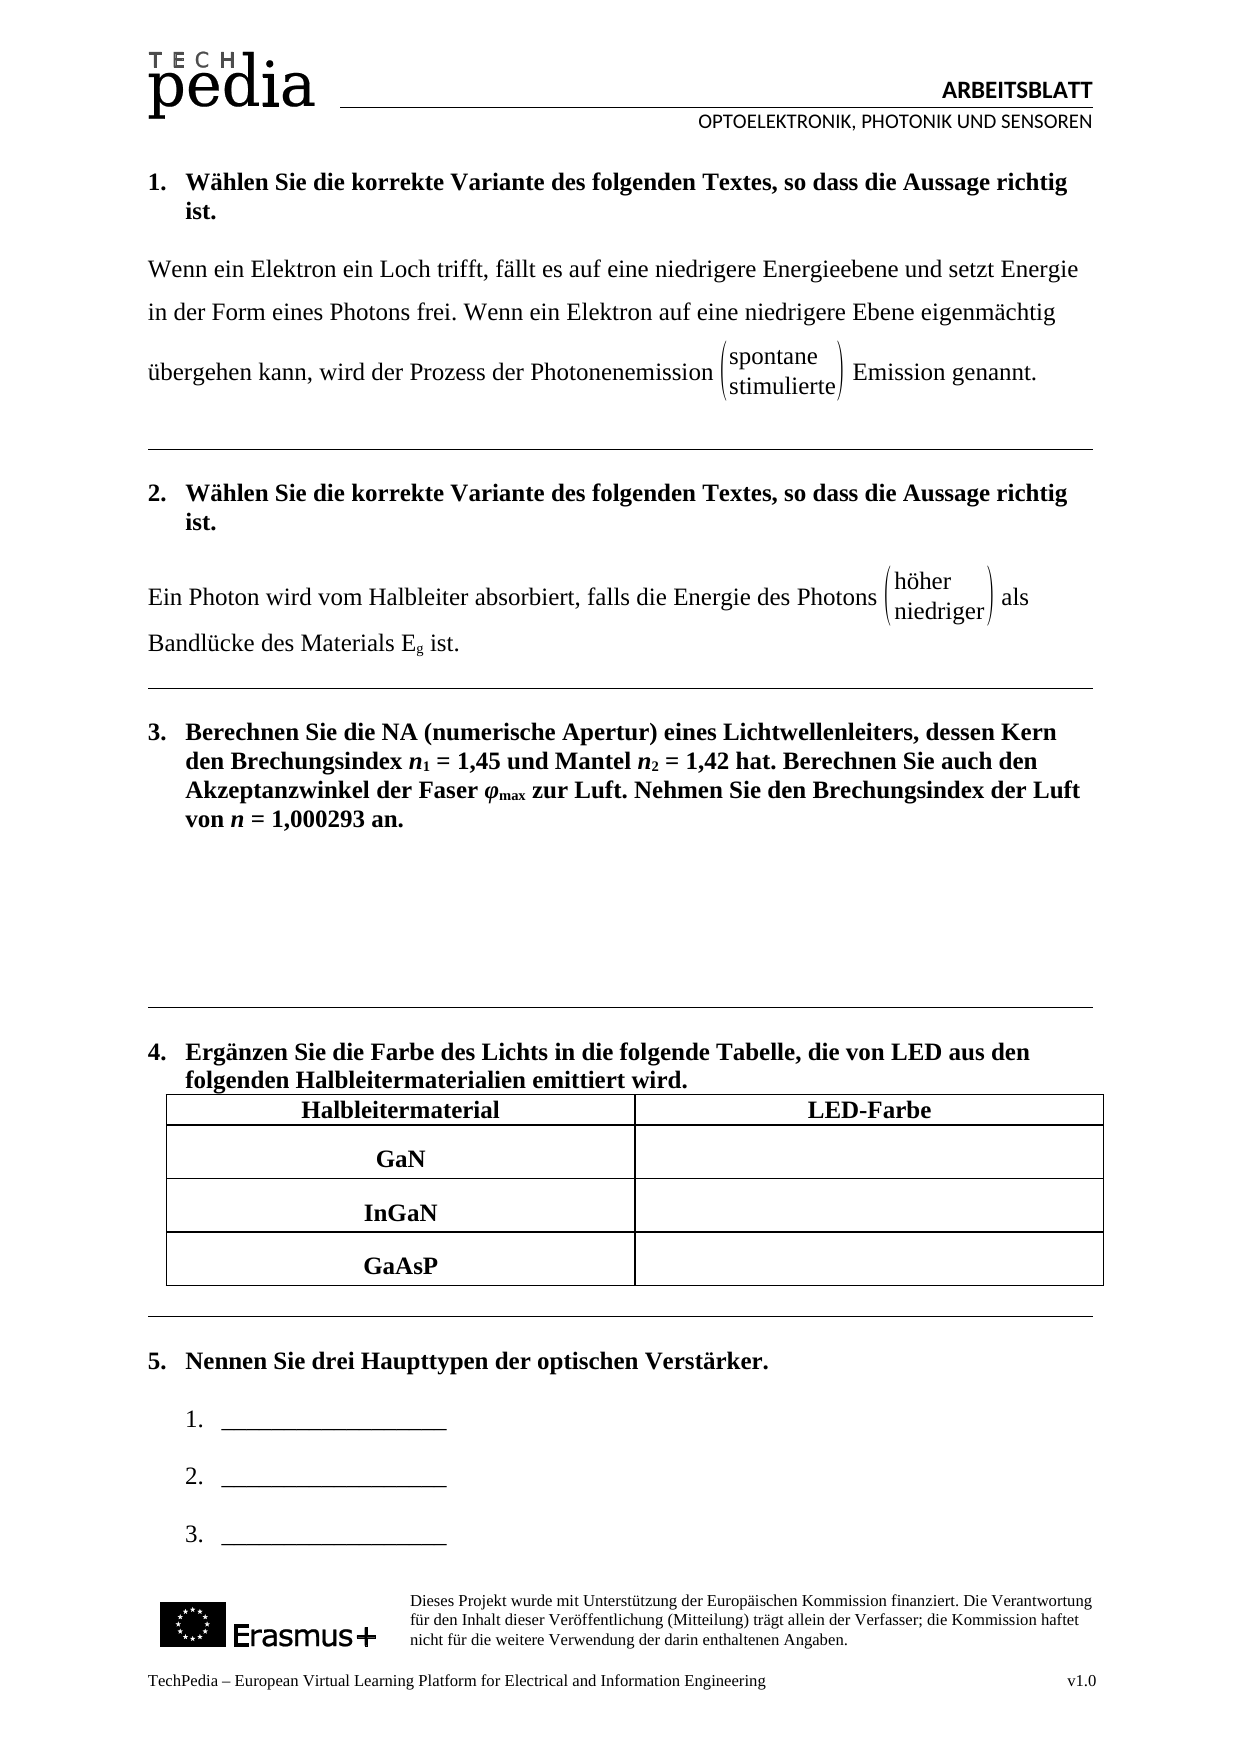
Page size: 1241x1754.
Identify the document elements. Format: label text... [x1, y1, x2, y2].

text Wählen Sie die korrekte Variante des folgenden Textes, so dass die Aussage richtig ist. [148, 167, 1093, 225]
text Ergänzen Sie die Farbe des Lichts in die folgende Tabelle, die von LED aus den folgenden Halbleitermaterialien emittiert wird. [148, 1037, 1093, 1094]
text 2. __________________ [185, 1461, 1093, 1490]
text Nennen Sie drei Haupttypen der optischen Verstärker. [148, 1346, 1093, 1375]
table_header Halbleitermaterial [167, 1095, 634, 1124]
text Wählen Sie die korrekte Variante des folgenden Textes, so dass die Aussage richtig ist. [148, 478, 1093, 536]
text 3. __________________ [185, 1519, 1093, 1547]
table_cell [636, 1179, 1103, 1231]
table_cell [636, 1126, 1103, 1178]
table_cell GaN [167, 1126, 634, 1178]
text Berechnen Sie die NA (numerische Apertur) eines Lichtwellenleiters, dessen Kern den Brechungsindex n1 = 1,45 und Mantel n2 = 1,42 hat. Berechnen Sie auch den Akzeptanzwinkel der Faser φmax zur Luft. Nehmen Sie den Brechungsindex der Luft von n = 1,000293 an. [148, 717, 1093, 832]
table_cell InGaN [167, 1179, 634, 1231]
text Ein Photon wird vom Halbleiter absorbiert, falls die Energie des Photons als Bandlücke des Materials Eg ist. [148, 565, 1093, 657]
text 1. __________________ [185, 1404, 1093, 1432]
table_cell GaAsP [167, 1233, 634, 1284]
table_cell [636, 1233, 1103, 1284]
table_header LED-Farbe [636, 1095, 1103, 1124]
text Wenn ein Elektron ein Loch trifft, fällt es auf eine niedrigere Energieebene und setzt Energie in der Form eines Photons frei. Wenn ein Elektron auf eine niedrigere Ebene eigenmächtig übergehen kann, wird der Prozess der Photonenemission Emission genannt. [148, 254, 1093, 403]
